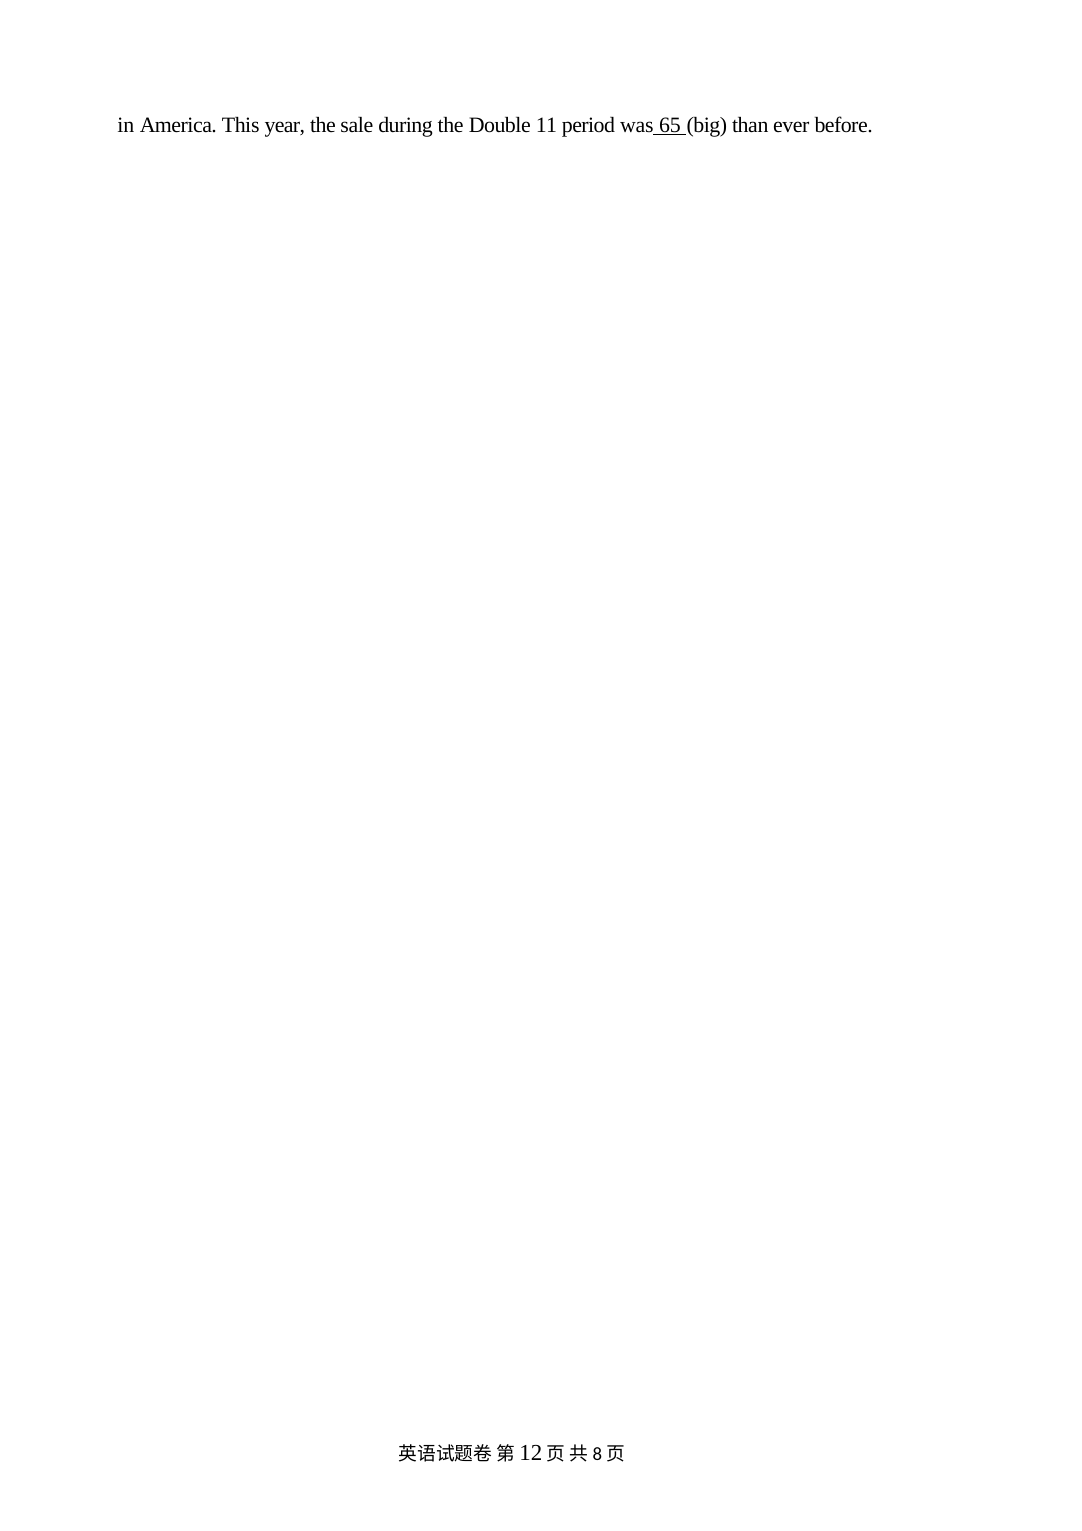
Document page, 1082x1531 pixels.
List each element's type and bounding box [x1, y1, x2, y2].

text [117, 112, 984, 138]
